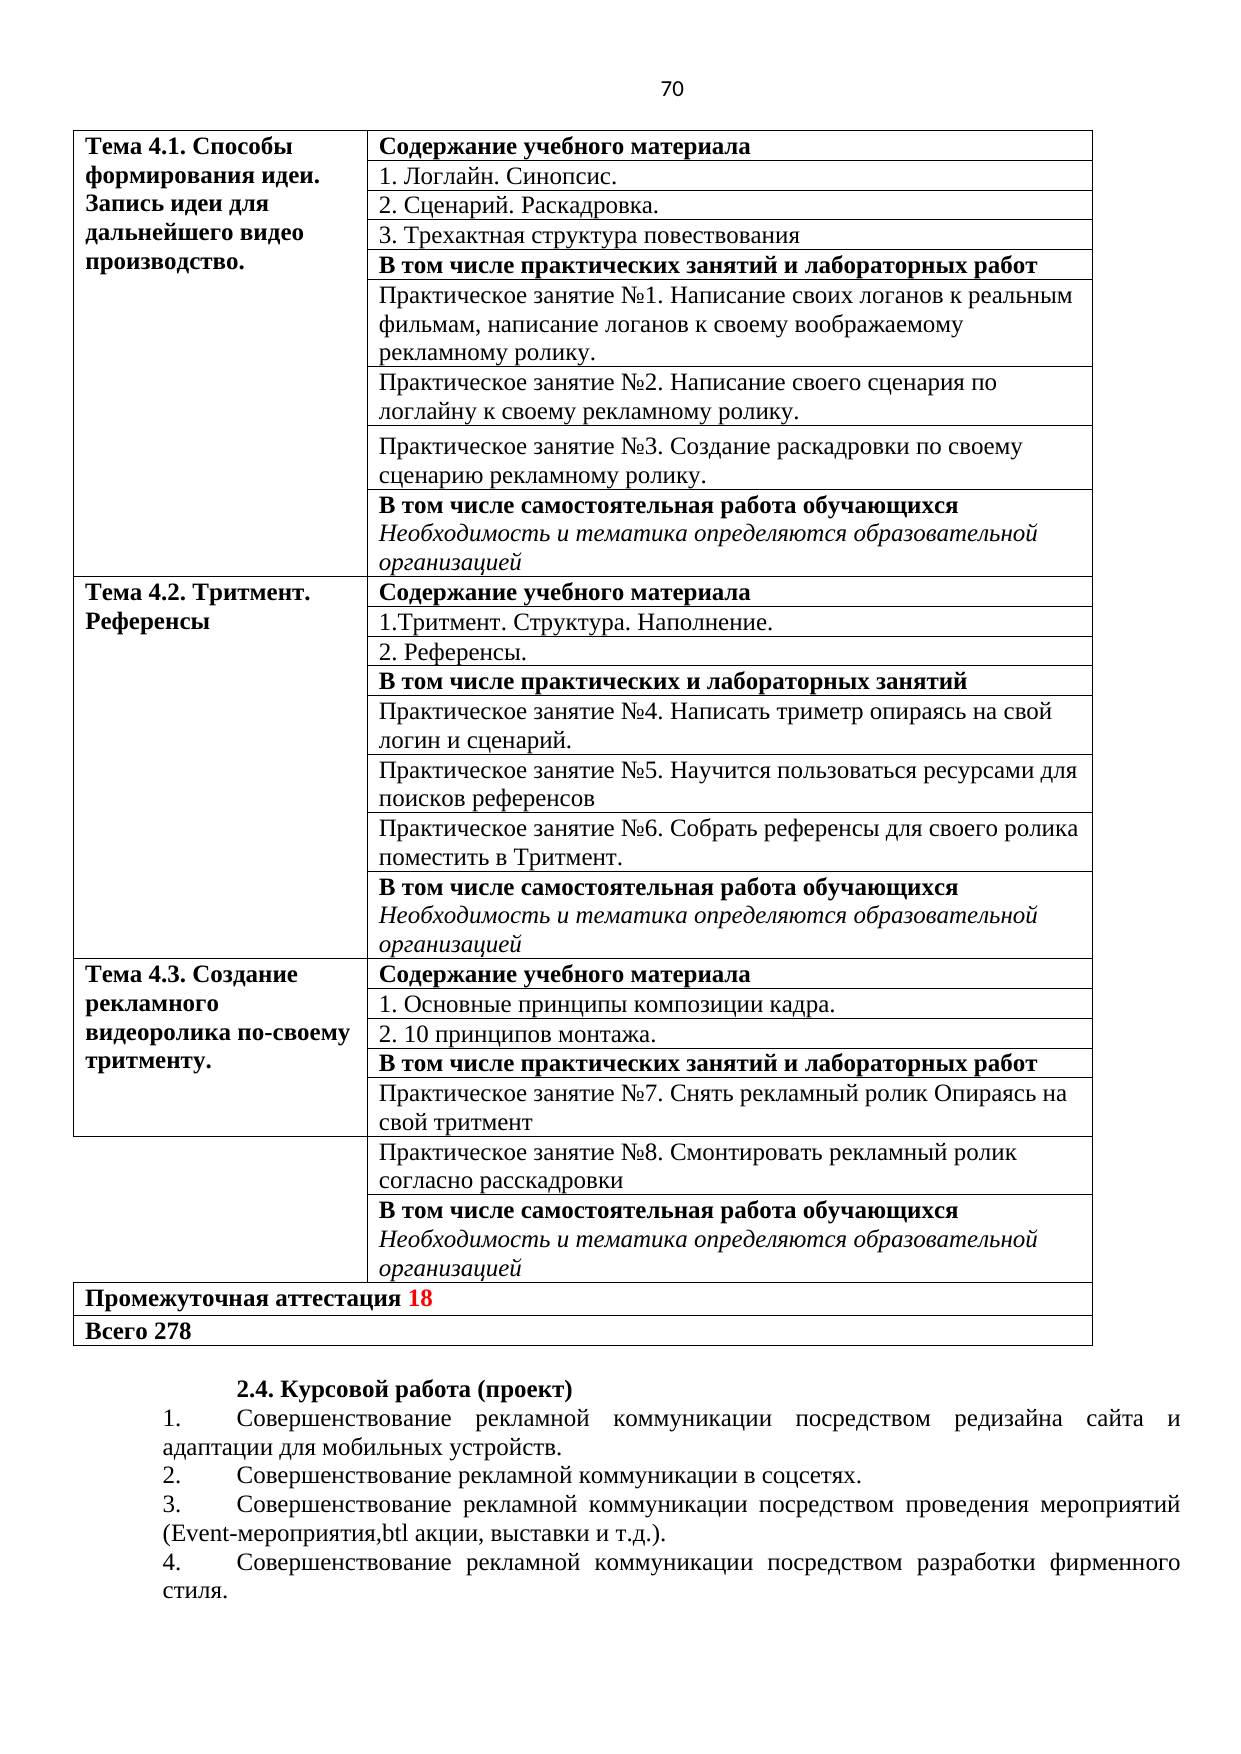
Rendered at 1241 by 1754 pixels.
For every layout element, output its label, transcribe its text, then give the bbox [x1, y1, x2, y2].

table_cell 3. Трехактная структура повествования [368, 220, 1092, 249]
table_cell Практическое занятие №6. Собрать референсы для своего ролика поместить в Тритмент. [368, 813, 1092, 871]
table_cell Содержание учебного материала [368, 577, 1092, 606]
table_cell 2. Референсы. [368, 637, 1092, 665]
table_cell Практическое занятие №7. Снять рекламный ролик Опираясь на свой тритмент [368, 1078, 1092, 1136]
text 2.4. Курсовой работа (проект) [162, 1374, 1181, 1403]
table_cell 1. Логлайн. Синопсис. [368, 161, 1092, 189]
table_cell Содержание учебного материала [368, 959, 1092, 988]
table_cell Тема 4.1. Способы формирования идеи. Запись идеи для дальнейшего видео производство. [74, 131, 367, 576]
table_cell Промежуточная аттестация 18 [74, 1283, 1092, 1315]
table_cell Всего 278 [74, 1316, 1092, 1344]
table_cell Тема 4.3. Создание рекламного видеоролика по-своему тритменту. [74, 959, 367, 1136]
table_cell Практическое занятие №3. Создание раскадровки по своему сценарию рекламному ролику. [368, 426, 1092, 489]
table_cell В том числе самостоятельная работа обучающихся Необходимость и тематика определяются образовательной организацией [368, 490, 1092, 576]
table_cell В том числе практических занятий и лабораторных работ [368, 1049, 1092, 1077]
table_cell 2. 10 принципов монтажа. [368, 1019, 1092, 1047]
table_cell 2. Сценарий. Раскадровка. [368, 191, 1092, 219]
table_cell 1.Тритмент. Структура. Наполнение. [368, 607, 1092, 636]
table_cell В том числе практических и лабораторных занятий [368, 666, 1092, 695]
table_cell В том числе самостоятельная работа обучающихся Необходимость и тематика определяются образовательной организацией [368, 1195, 1092, 1282]
table_cell Тема 4.2. Тритмент. Референсы [74, 577, 367, 958]
text 3. Совершенствование рекламной коммуникации посредством проведения мероприятий (Event-мероприятия,btl акции, выставки и т.д.). [162, 1489, 1181, 1547]
table_cell Содержание учебного материала [368, 131, 1092, 160]
table_cell Практическое занятие №1. Написание своих логанов к реальным фильмам, написание логанов к своему воображаемому рекламному ролику. [368, 280, 1092, 366]
table_cell В том числе самостоятельная работа обучающихся Необходимость и тематика определяются образовательной организацией [368, 872, 1092, 958]
text 4. Совершенствование рекламной коммуникации посредством разработки фирменного стиля. [162, 1547, 1181, 1604]
table_cell В том числе практических занятий и лабораторных работ [368, 250, 1092, 279]
table_cell Практическое занятие №4. Написать триметр опираясь на свой логин и сценарий. [368, 696, 1092, 754]
table_cell Практическое занятие №2. Написание своего сценария по логлайну к своему рекламному ролику. [368, 367, 1092, 425]
table_cell Практическое занятие №5. Научится пользоваться ресурсами для поисков референсов [368, 755, 1092, 812]
table_cell 1. Основные принципы композиции кадра. [368, 989, 1092, 1018]
text 2. Совершенствование рекламной коммуникации в соцсетях. [162, 1461, 1181, 1489]
text 1. Совершенствование рекламной коммуникации посредством редизайна сайта и адаптации для мобильных устройств. [162, 1403, 1181, 1461]
table_cell Практическое занятие №8. Смонтировать рекламный ролик согласно расскадровки [368, 1137, 1092, 1194]
